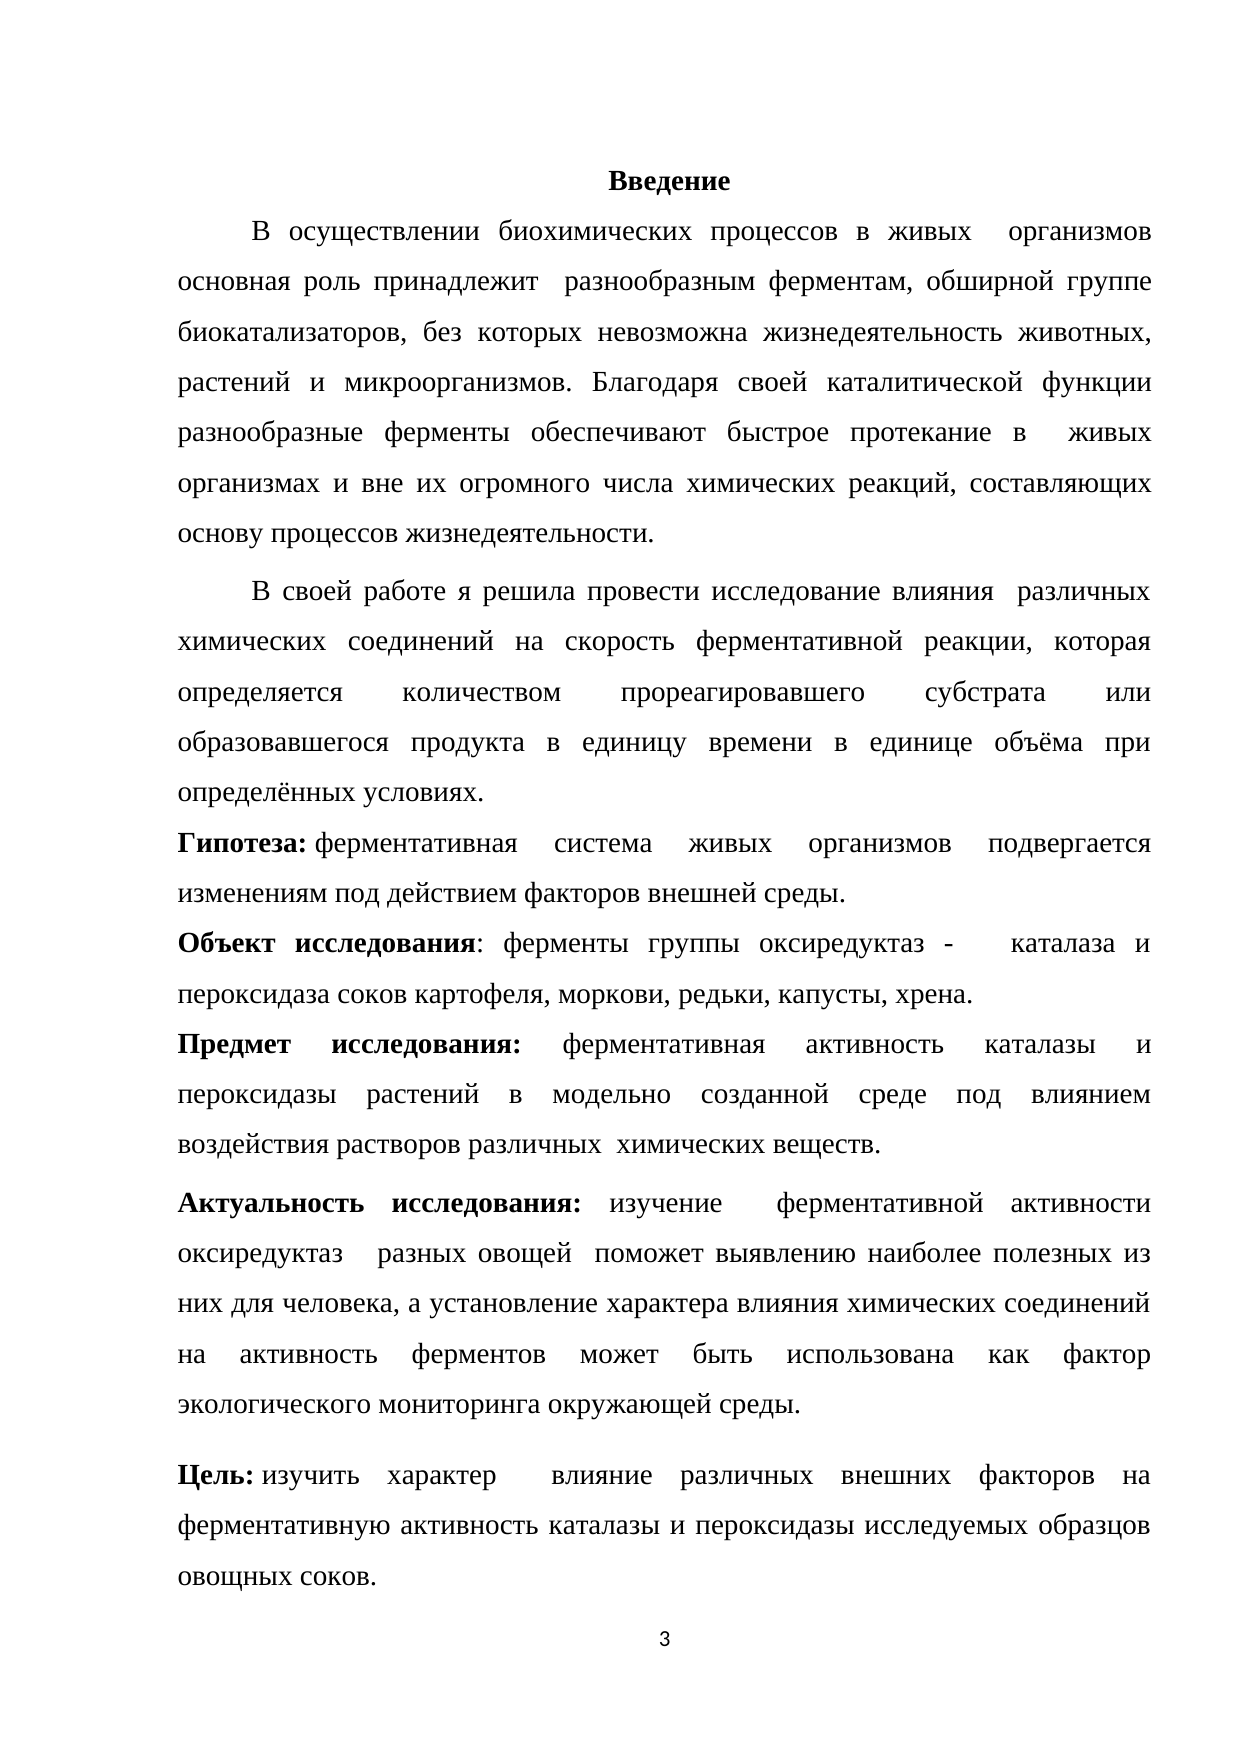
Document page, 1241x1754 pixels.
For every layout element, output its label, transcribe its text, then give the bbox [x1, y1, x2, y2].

text Цель: изучить характер влияние различных внешних факторов на ферментативную активность каталазы и пероксидазы исследуемых образцов овощных соков. [177, 1457, 1152, 1591]
text Введение [177, 163, 1154, 196]
text Актуальность исследования: изучение ферментативной активности оксиредуктаз разных овощей поможет выявлению наиболее полезных из них для человека, а установление характера влияния химических соединений на активность ферментов может быть использована как фактор экологического мониторинга окружающей среды. [177, 1185, 1152, 1419]
text Объект исследования: ферменты группы оксиредуктаз - каталаза и пероксидаза соков картофеля, моркови, редьки, капусты, хрена. [177, 925, 1152, 1009]
text Гипотеза: ферментативная система живых организмов подвергается изменениям под действием факторов внешней среды. [177, 825, 1152, 909]
text Предмет исследования: ферментативная активность каталазы и пероксидазы растений в модельно созданной среде под влиянием воздействия растворов различных химических веществ. [177, 1026, 1152, 1160]
text В своей работе я решила провести исследование влияния различных химических соединений на скорость ферментативной реакции, которая определяется количеством прореагировавшего субстрата или образовавшегося продукта в единицу времени в единице объёма при определённых условиях. [177, 573, 1152, 808]
text В осуществлении биохимических процессов в живых организмов основная роль принадлежит разнообразным ферментам, обширной группе биокатализаторов, без которых невозможна жизнедеятельность животных, растений и микроорганизмов. Благодаря своей каталитической функции разнообразные ферменты обеспечивают быстрое протекание в живых организмах и вне их огромного числа химических реакций, составляющих основу процессов жизнедеятельности. [177, 213, 1153, 549]
